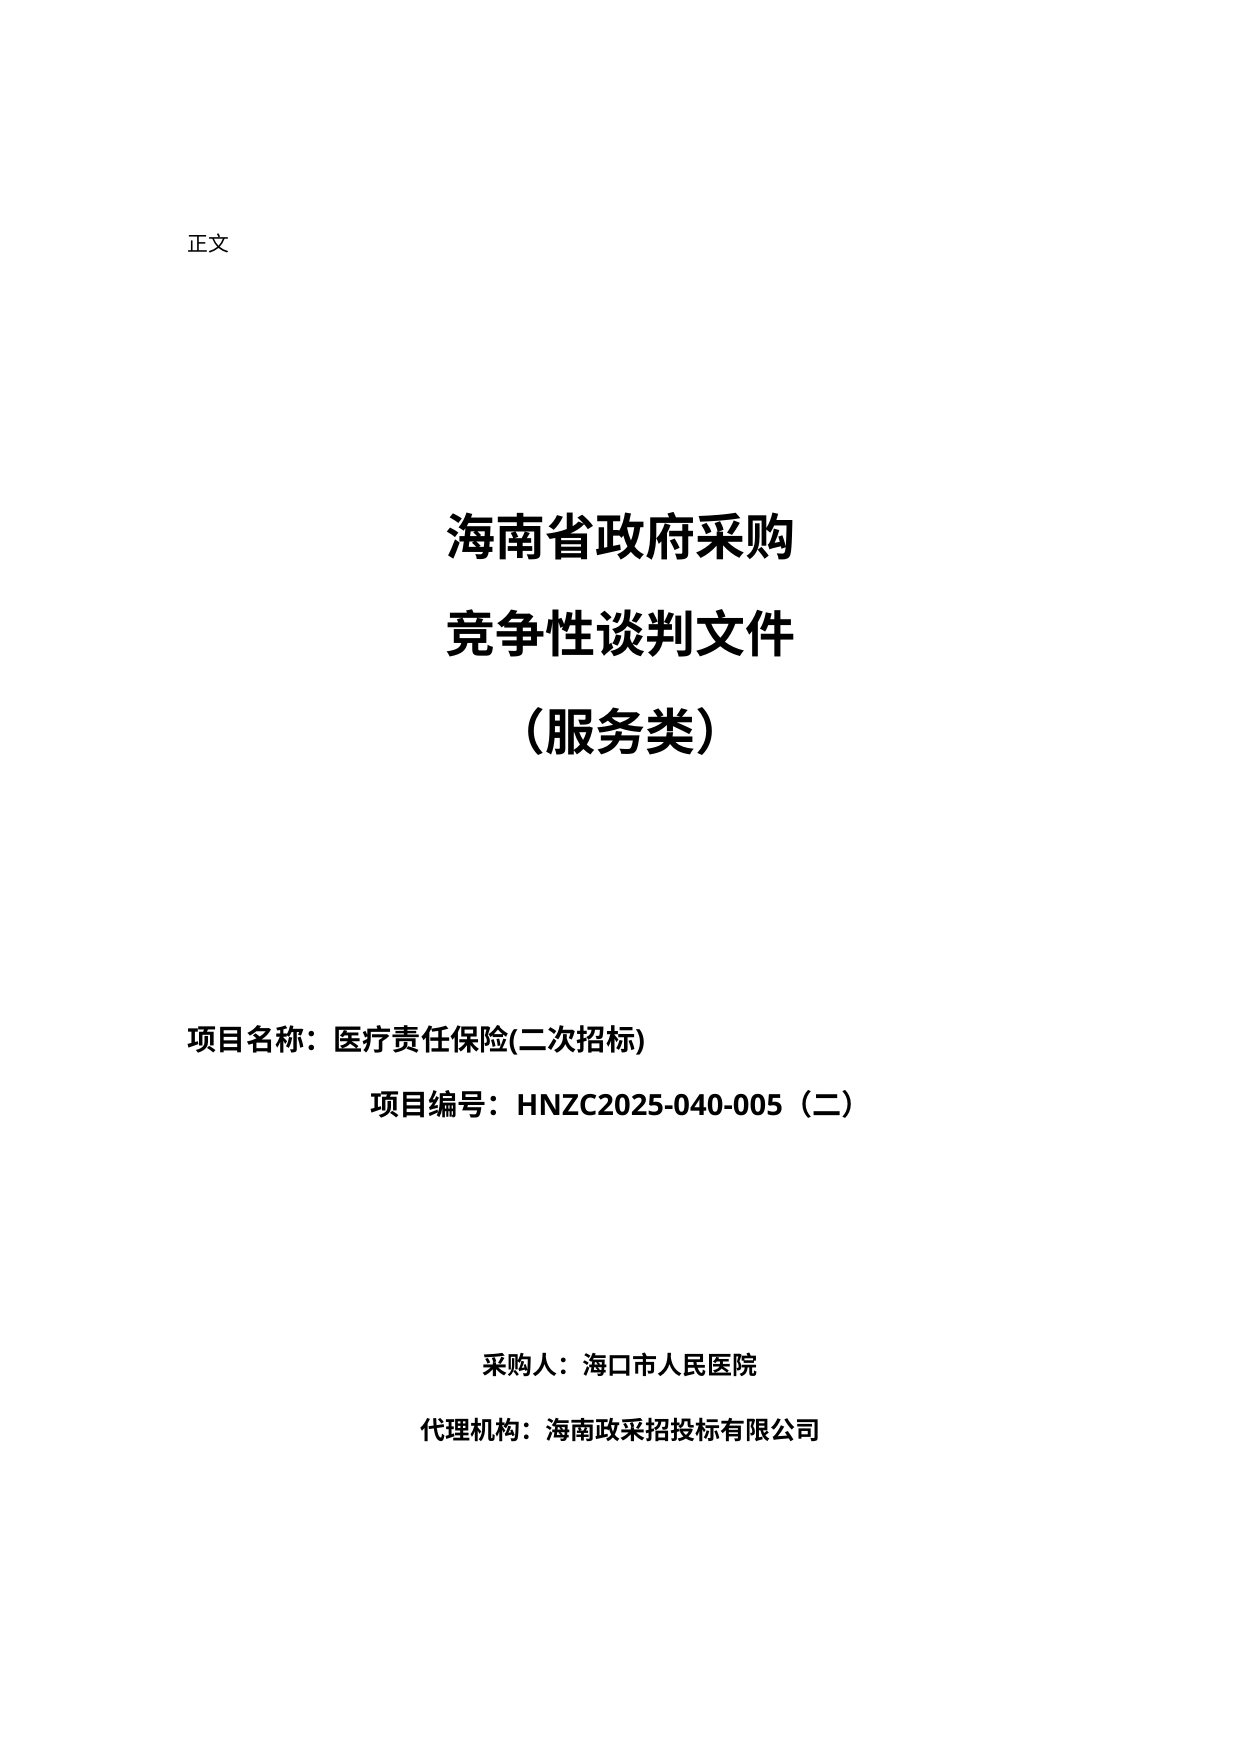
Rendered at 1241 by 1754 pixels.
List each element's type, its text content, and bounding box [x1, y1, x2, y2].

text 项目名称：医疗责任保险(二次招标) [187, 1007, 1053, 1072]
text （服务类） [187, 682, 1053, 779]
text 正文 [187, 227, 1053, 259]
text 采购人：海口市人民医院 [187, 1332, 1053, 1397]
text 代理机构：海南政采招投标有限公司 [187, 1397, 1053, 1462]
text 竞争性谈判文件 [187, 584, 1053, 682]
text 海南省政府采购 [187, 487, 1053, 584]
text 项目编号：HNZC2025-040-005（二） [187, 1072, 1053, 1137]
